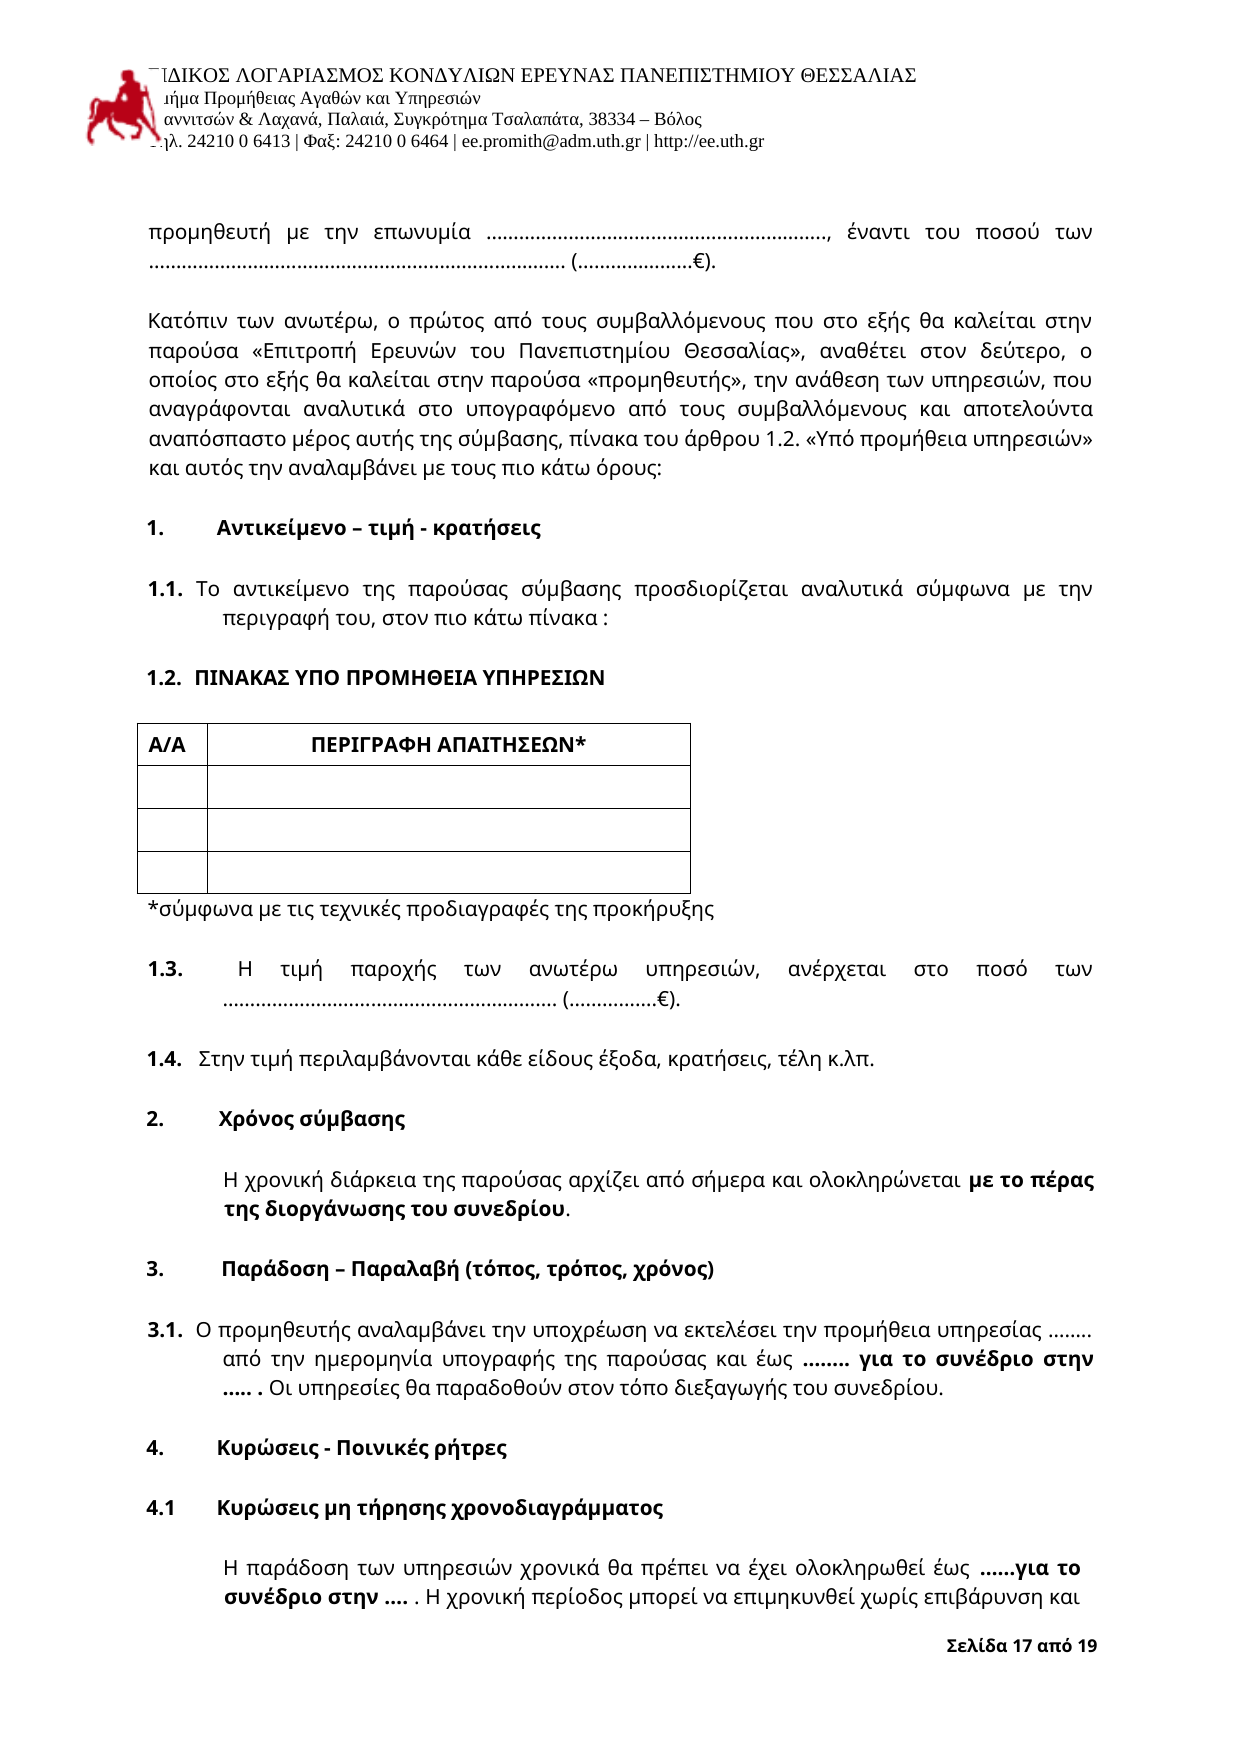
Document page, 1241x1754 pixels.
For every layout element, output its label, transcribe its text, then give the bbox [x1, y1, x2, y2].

subtitle 2. Χρόνος σύμβασης [146, 1104, 1093, 1133]
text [223, 1553, 1081, 1611]
text Κατόπιν των ανωτέρω, ο πρώτος από τους συμβαλλόμενους που στο εξής θα καλείται στην παρούσα «Επιτροπή Ερευνών του Πανεπιστημίου Θεσσαλίας», αναθέτει στον δεύτερο, ο οποίος στο εξής θα καλείται στην παρούσα «προμηθευτής», την ανάθεση των υπηρεσιών, που αναγράφονται αναλυτικά στο υπογραφόμενο από τους συμβαλλόμενους και αποτελούντα αναπόσπαστο μέρος αυτής της σύμβασης, πίνακα του άρθρου 1.2. «Υπό προμήθεια υπηρεσιών» και αυτός την αναλαμβάνει µε τους πιο κάτω όρους: [147, 307, 1094, 481]
table_cell [138, 852, 207, 893]
table_cell [208, 809, 690, 851]
text 1.4. Στην τιμή περιλαμβάνονται κάθε είδους έξοδα, κρατήσεις, τέλη κ.λπ. [146, 1044, 1099, 1073]
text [147, 217, 1094, 275]
subtitle 1.2. ΠΙΝΑΚΑΣ ΥΠΟ ΠΡΟΜΗΘΕΙΑ ΥΠΗΡΕΣΙΩΝ [146, 663, 1093, 692]
subtitle 3. Παράδοση – Παραλαβή (τόπος, τρόπος, χρόνος) [146, 1254, 1093, 1283]
subtitle 4.1 Κυρώσεις µη τήρησης χρονοδιαγράμματος [146, 1493, 1093, 1521]
table_header ΠΕΡΙΓΡΑΦΗ ΑΠΑΙΤΗΣΕΩΝ* [208, 724, 690, 765]
table_cell [208, 852, 690, 893]
text Η χρονική διάρκεια της παρούσας αρχίζει από σήμερα και ολοκληρώνεται με το πέρας της διοργάνωσης του συνεδρίου. [223, 1165, 1094, 1222]
text 1.3. Η τιμή παροχής των ανωτέρω υπηρεσιών, ανέρχεται στο ποσό των ……………………………………………………. (…………….€). [147, 954, 1094, 1012]
text 1.1. Το αντικείμενο της παρούσας σύμβασης προσδιορίζεται αναλυτικά σύμφωνα µε την περιγραφή του, στον πιο κάτω πίνακα : [147, 574, 1094, 631]
table_cell [138, 766, 207, 808]
text *σύμφωνα µε τις τεχνικές προδιαγραφές της προκήρυξης [147, 894, 1094, 923]
table_header Α/Α [138, 724, 207, 765]
subtitle 4. Κυρώσεις - Ποινικές ρήτρες [146, 1433, 1093, 1461]
text 3.1. Ο προμηθευτής αναλαμβάνει την υποχρέωση να εκτελέσει την προμήθεια υπηρεσίας …….. από την ημερομηνία υπογραφής της παρούσας και έως …….. για το συνέδριο στην ….. . Οι υπηρεσίες θα παραδοθούν στον τόπο διεξαγωγής του συνεδρίου. [147, 1315, 1094, 1402]
table_cell [208, 766, 690, 808]
table_cell [138, 809, 207, 851]
subtitle 1. Αντικείμενο – τιμή - κρατήσεις [146, 513, 1093, 542]
